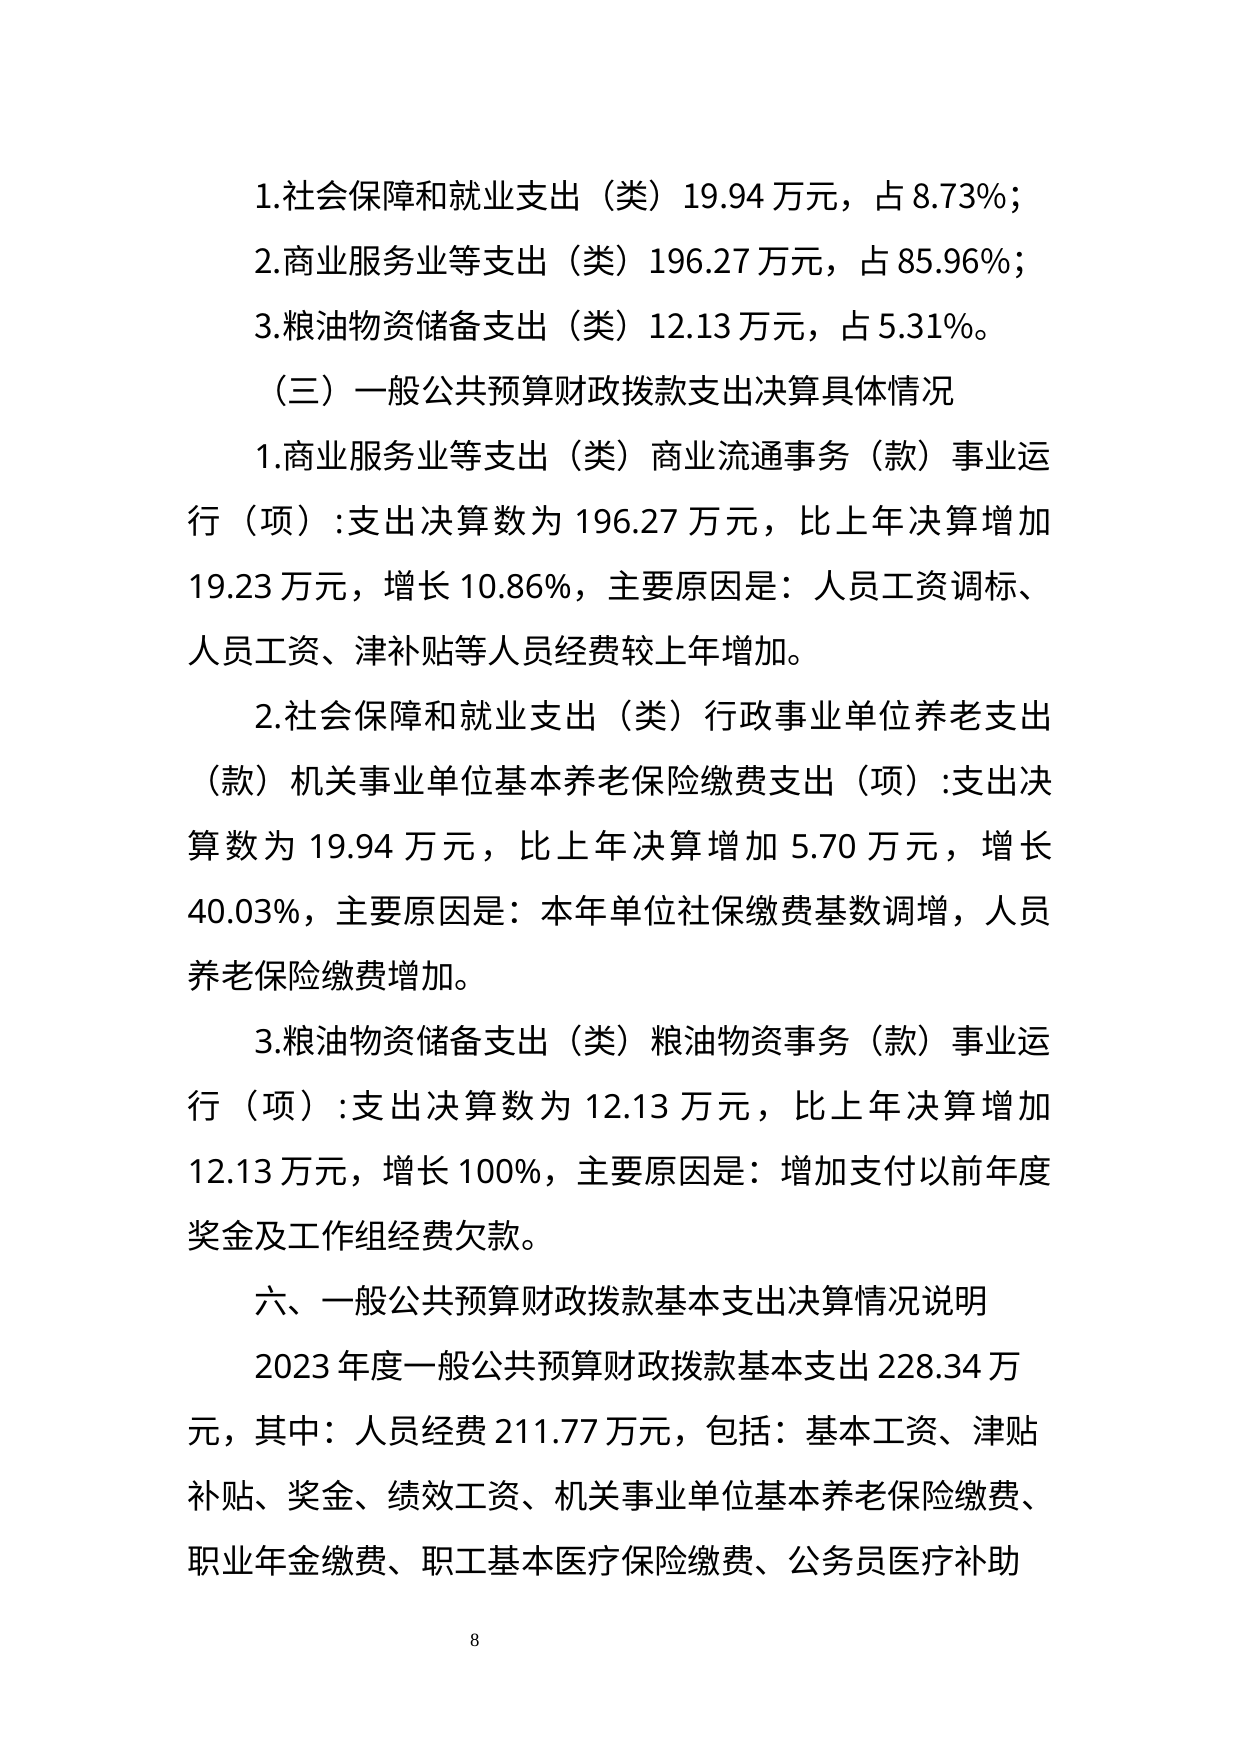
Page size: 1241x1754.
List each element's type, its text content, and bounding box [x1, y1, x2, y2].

text 六、一般公共预算财政拨款基本支出决算情况说明 [187, 1267, 1053, 1332]
text 1.社会保障和就业支出（类）19.94万元，占8.73%； [187, 162, 1053, 227]
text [187, 1332, 1053, 1592]
text （三）一般公共预算财政拨款支出决算具体情况 [187, 357, 1053, 422]
text 2.社会保障和就业支出（类）行政事业单位养老支出（款）机关事业单位基本养老保险缴费支出（项）:支出决算数为19.94万元，比上年决算增加5.70万元，增长40.03%，主要原因是：本年单位社保缴费基数调增，人员养老保险缴费增加。 [187, 682, 1053, 1007]
text 3.粮油物资储备支出（类）粮油物资事务（款）事业运行（项）:支出决算数为12.13万元，比上年决算增加12.13万元，增长100%，主要原因是：增加支付以前年度奖金及工作组经费欠款。 [187, 1007, 1053, 1267]
text 2.商业服务业等支出（类）196.27万元，占85.96%； [187, 227, 1053, 292]
text 3.粮油物资储备支出（类）12.13万元，占5.31%。 [187, 292, 1053, 357]
text 1.商业服务业等支出（类）商业流通事务（款）事业运行（项）:支出决算数为196.27万元，比上年决算增加19.23万元，增长10.86%，主要原因是：人员工资调标、人员工资、津补贴等人员经费较上年增加。 [187, 422, 1053, 682]
